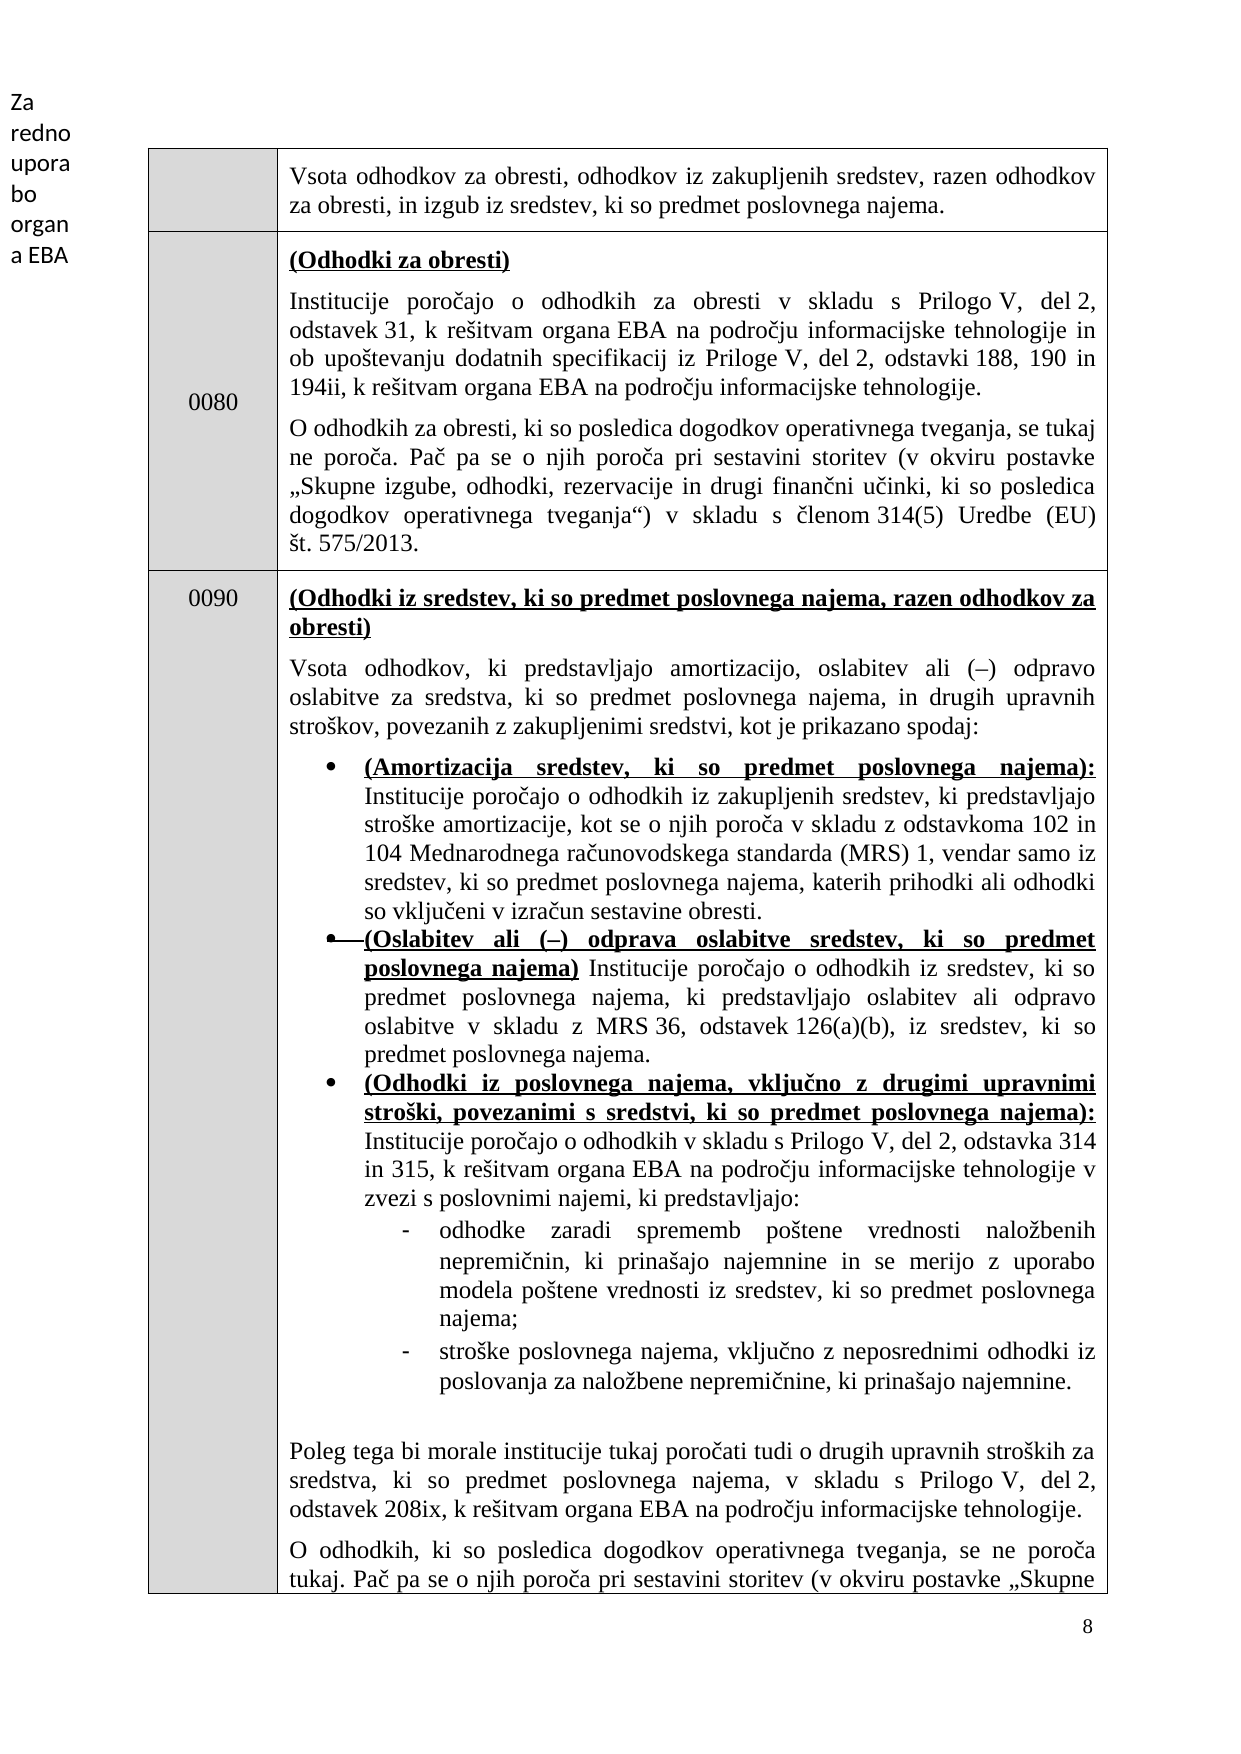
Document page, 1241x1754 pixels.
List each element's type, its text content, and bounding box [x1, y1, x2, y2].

table_cell (Odhodki za obresti) Institucije poročajo o odhodkih za obresti v skladu s Prilogo V, del 2, odstavek 31, k rešitvam organa EBA na področju informacijske tehnologije in ob upoštevanju dodatnih specifikacij iz Priloge V, del 2, odstavki 188, 190 in 194ii, k rešitvam organa EBA na področju informacijske tehnologije. O odhodkih za obresti, ki so posledica dogodkov operativnega tveganja, se tukaj ne poroča. Pač pa se o njih poroča pri sestavini storitev (v okviru postavke „Skupne izgube, odhodki, rezervacije in drugi finančni učinki, ki so posledica dogodkov operativnega tveganja“) v skladu s členom 314(5) Uredbe (EU) št. 575/2013. [278, 232, 1107, 570]
table_cell 0090 [149, 571, 277, 1593]
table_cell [278, 149, 1107, 231]
table_cell 0070 [149, 149, 277, 231]
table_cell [278, 571, 1107, 1593]
table_cell 0080 [149, 232, 277, 570]
